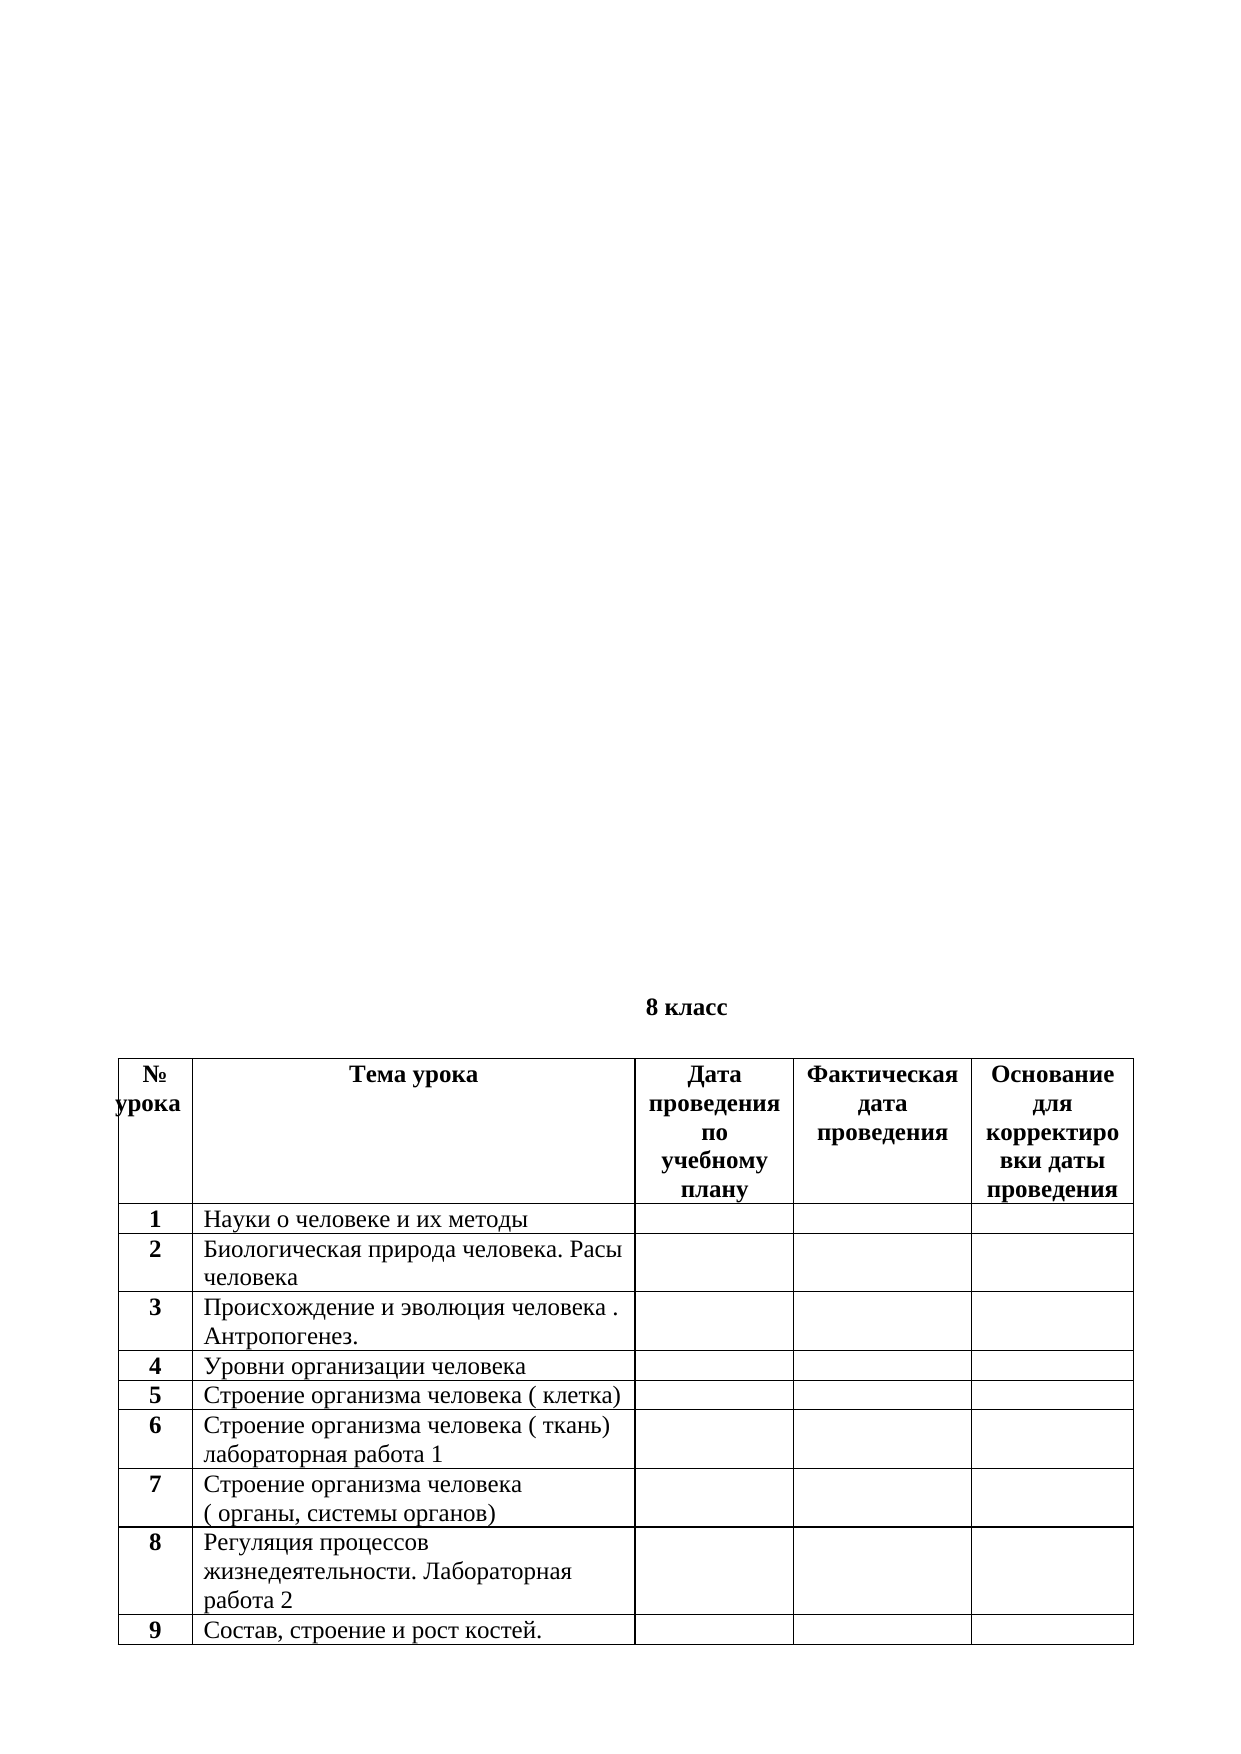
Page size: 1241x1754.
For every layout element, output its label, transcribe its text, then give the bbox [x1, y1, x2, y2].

table_cell Строение организма человека ( ткань) лабораторная работа 1 [193, 1410, 634, 1468]
table_cell [636, 1351, 793, 1379]
table_cell [972, 1292, 1133, 1350]
table_cell [972, 1469, 1133, 1526]
table_cell [636, 1469, 793, 1526]
table_cell 6 [119, 1410, 192, 1468]
table_header № урока [119, 1059, 192, 1203]
table_cell [972, 1234, 1133, 1291]
table_cell [972, 1615, 1133, 1643]
table_cell [972, 1410, 1133, 1468]
table_cell [636, 1292, 793, 1350]
table_cell [636, 1615, 793, 1643]
table_cell Происхождение и эволюция человека . Антропогенез. [193, 1292, 634, 1350]
table_header Дата проведения по учебному плану [636, 1059, 793, 1203]
table_cell [794, 1615, 971, 1643]
table_cell [794, 1204, 971, 1233]
table_cell [972, 1351, 1133, 1379]
table_cell 2 [119, 1234, 192, 1291]
table_header Фактическая дата проведения [794, 1059, 971, 1203]
table_cell 4 [119, 1351, 192, 1379]
table_cell Регуляция процессов жизнедеятельности. Лабораторная работа 2 [193, 1528, 634, 1614]
table_cell 3 [119, 1292, 192, 1350]
table_cell 1 [119, 1204, 192, 1233]
text 8 класс [148, 992, 1152, 1021]
table_cell [636, 1381, 793, 1409]
table_cell [636, 1410, 793, 1468]
table_cell [794, 1292, 971, 1350]
table_cell [794, 1528, 971, 1614]
table_cell Уровни организации человека [193, 1351, 634, 1379]
table_cell [794, 1234, 971, 1291]
table_cell [972, 1204, 1133, 1233]
table_cell 8 [119, 1528, 192, 1614]
table_cell [972, 1528, 1133, 1614]
table_cell Науки о человеке и их методы [193, 1204, 634, 1233]
table_cell 5 [119, 1381, 192, 1409]
table_cell Строение организма человека ( клетка) [193, 1381, 634, 1409]
table_cell [636, 1204, 793, 1233]
table_cell [972, 1381, 1133, 1409]
table_cell [636, 1234, 793, 1291]
table_cell 9 [119, 1615, 192, 1643]
table_cell Биологическая природа человека. Расы человека [193, 1234, 634, 1291]
table_cell [794, 1469, 971, 1526]
table_cell Строение организма человека ( органы, системы органов) [193, 1469, 634, 1526]
table_header Тема урока [193, 1059, 634, 1203]
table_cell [193, 1615, 634, 1643]
table_cell [794, 1351, 971, 1379]
table_cell [794, 1381, 971, 1409]
table_cell [794, 1410, 971, 1468]
table_cell [636, 1528, 793, 1614]
table_header Основание для корректировки даты проведения [972, 1059, 1133, 1203]
table_cell 7 [119, 1469, 192, 1526]
